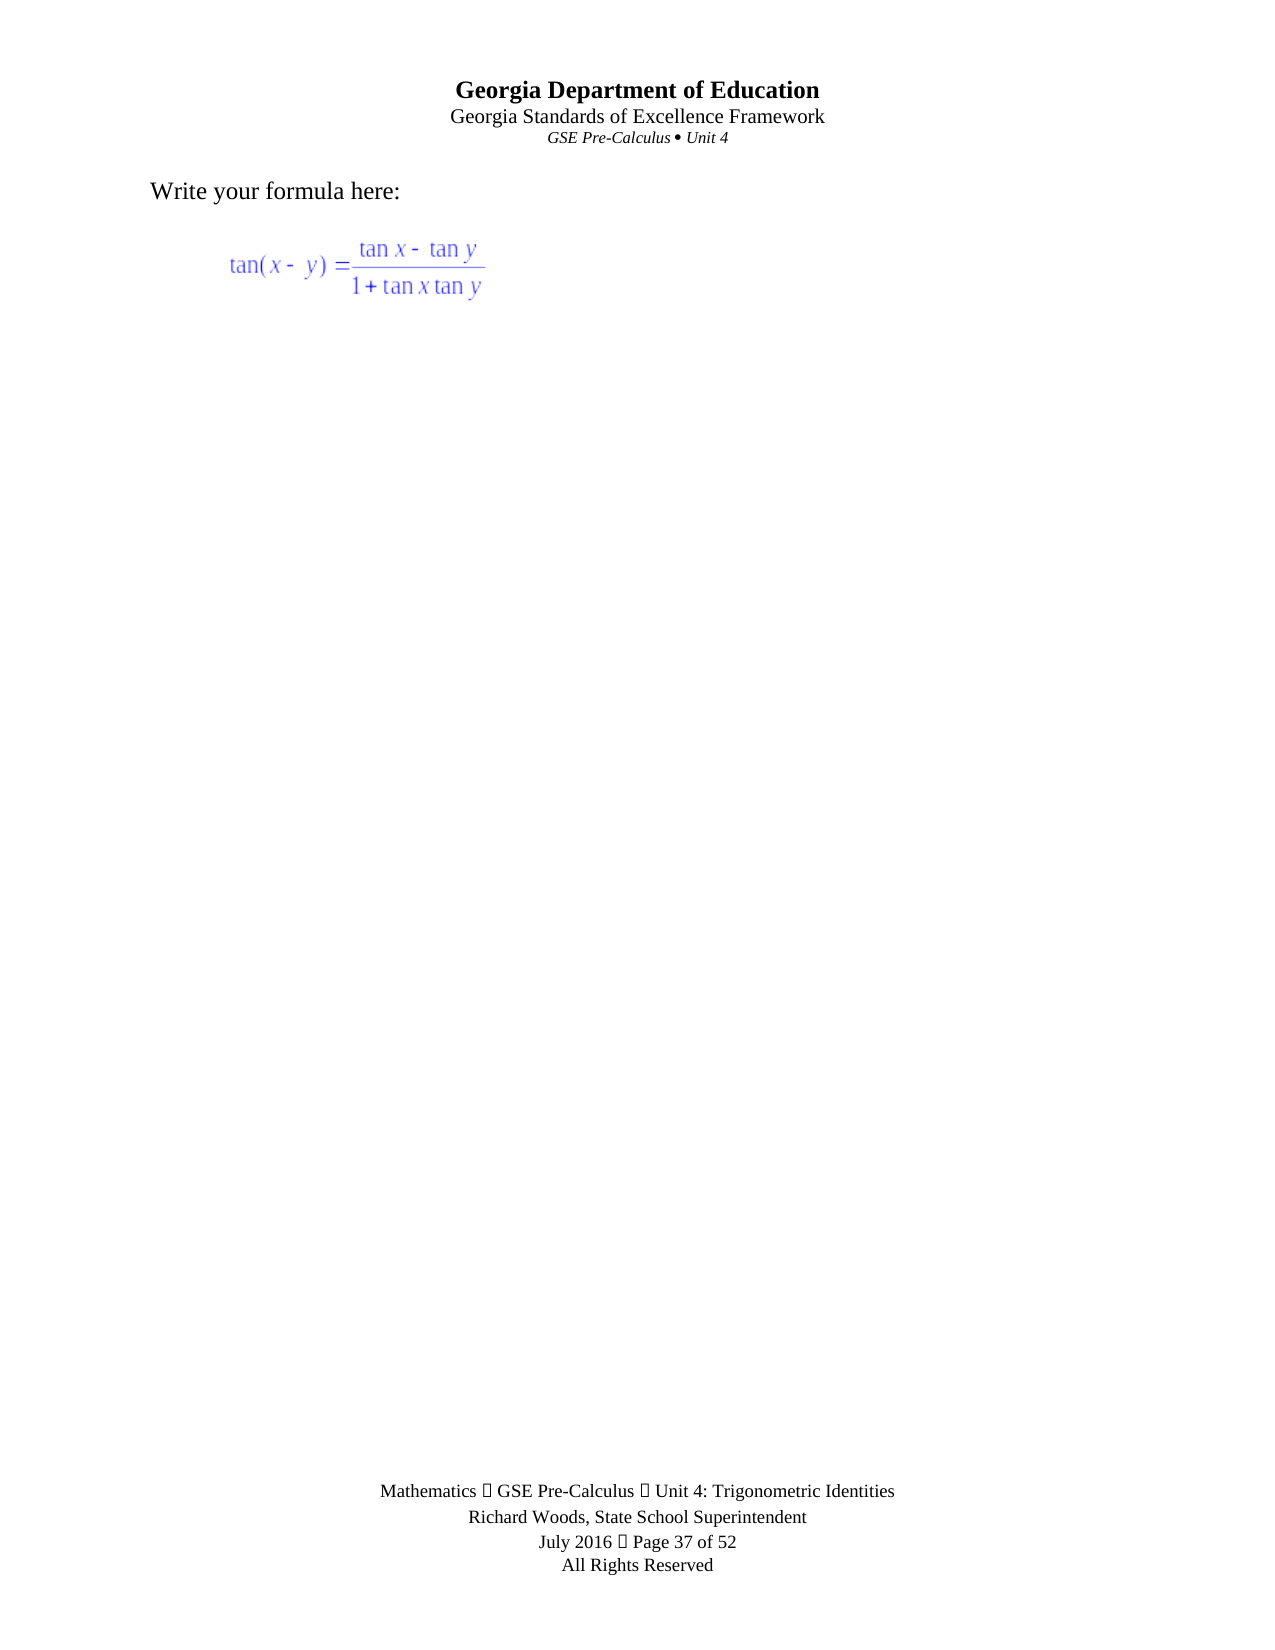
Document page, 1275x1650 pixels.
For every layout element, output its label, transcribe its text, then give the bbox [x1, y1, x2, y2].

text Write your formula here: [150, 176, 1125, 204]
